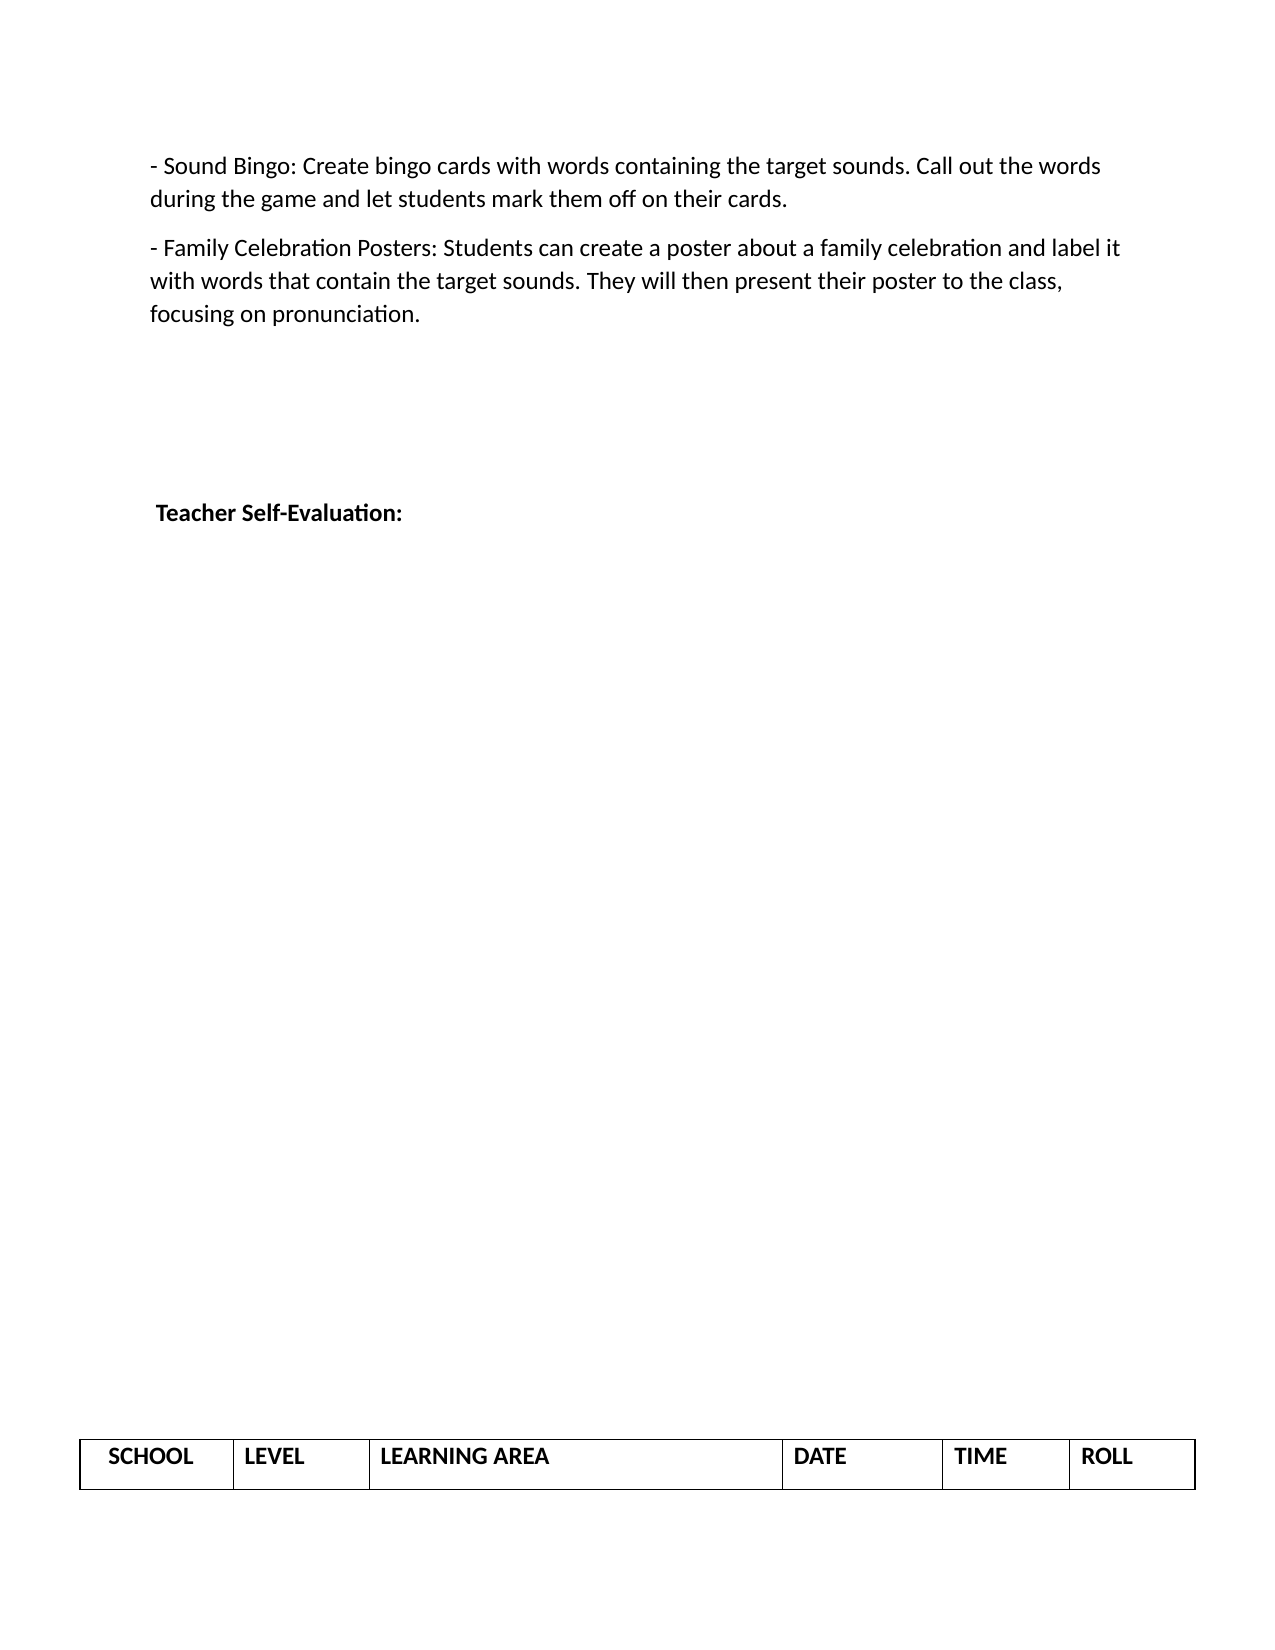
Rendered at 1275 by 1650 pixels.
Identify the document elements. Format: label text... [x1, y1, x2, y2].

table_header TIME [943, 1440, 1069, 1489]
text - Family Celebration Posters: Students can create a poster about a family celebration and label it with words that contain the target sounds. They will then present their poster to the class, focusing on pronunciation. [150, 232, 1125, 329]
table_header LEVEL [234, 1440, 369, 1489]
text - Sound Bingo: Create bingo cards with words containing the target sounds. Call out the words during the game and let students mark them off on their cards. [150, 150, 1125, 213]
table_header SCHOOL [81, 1440, 233, 1489]
table_header ROLL [1070, 1440, 1194, 1489]
table_header LEARNING AREA [370, 1440, 782, 1489]
text Teacher Self-Evaluation: [150, 497, 1125, 527]
table_header DATE [783, 1440, 942, 1489]
